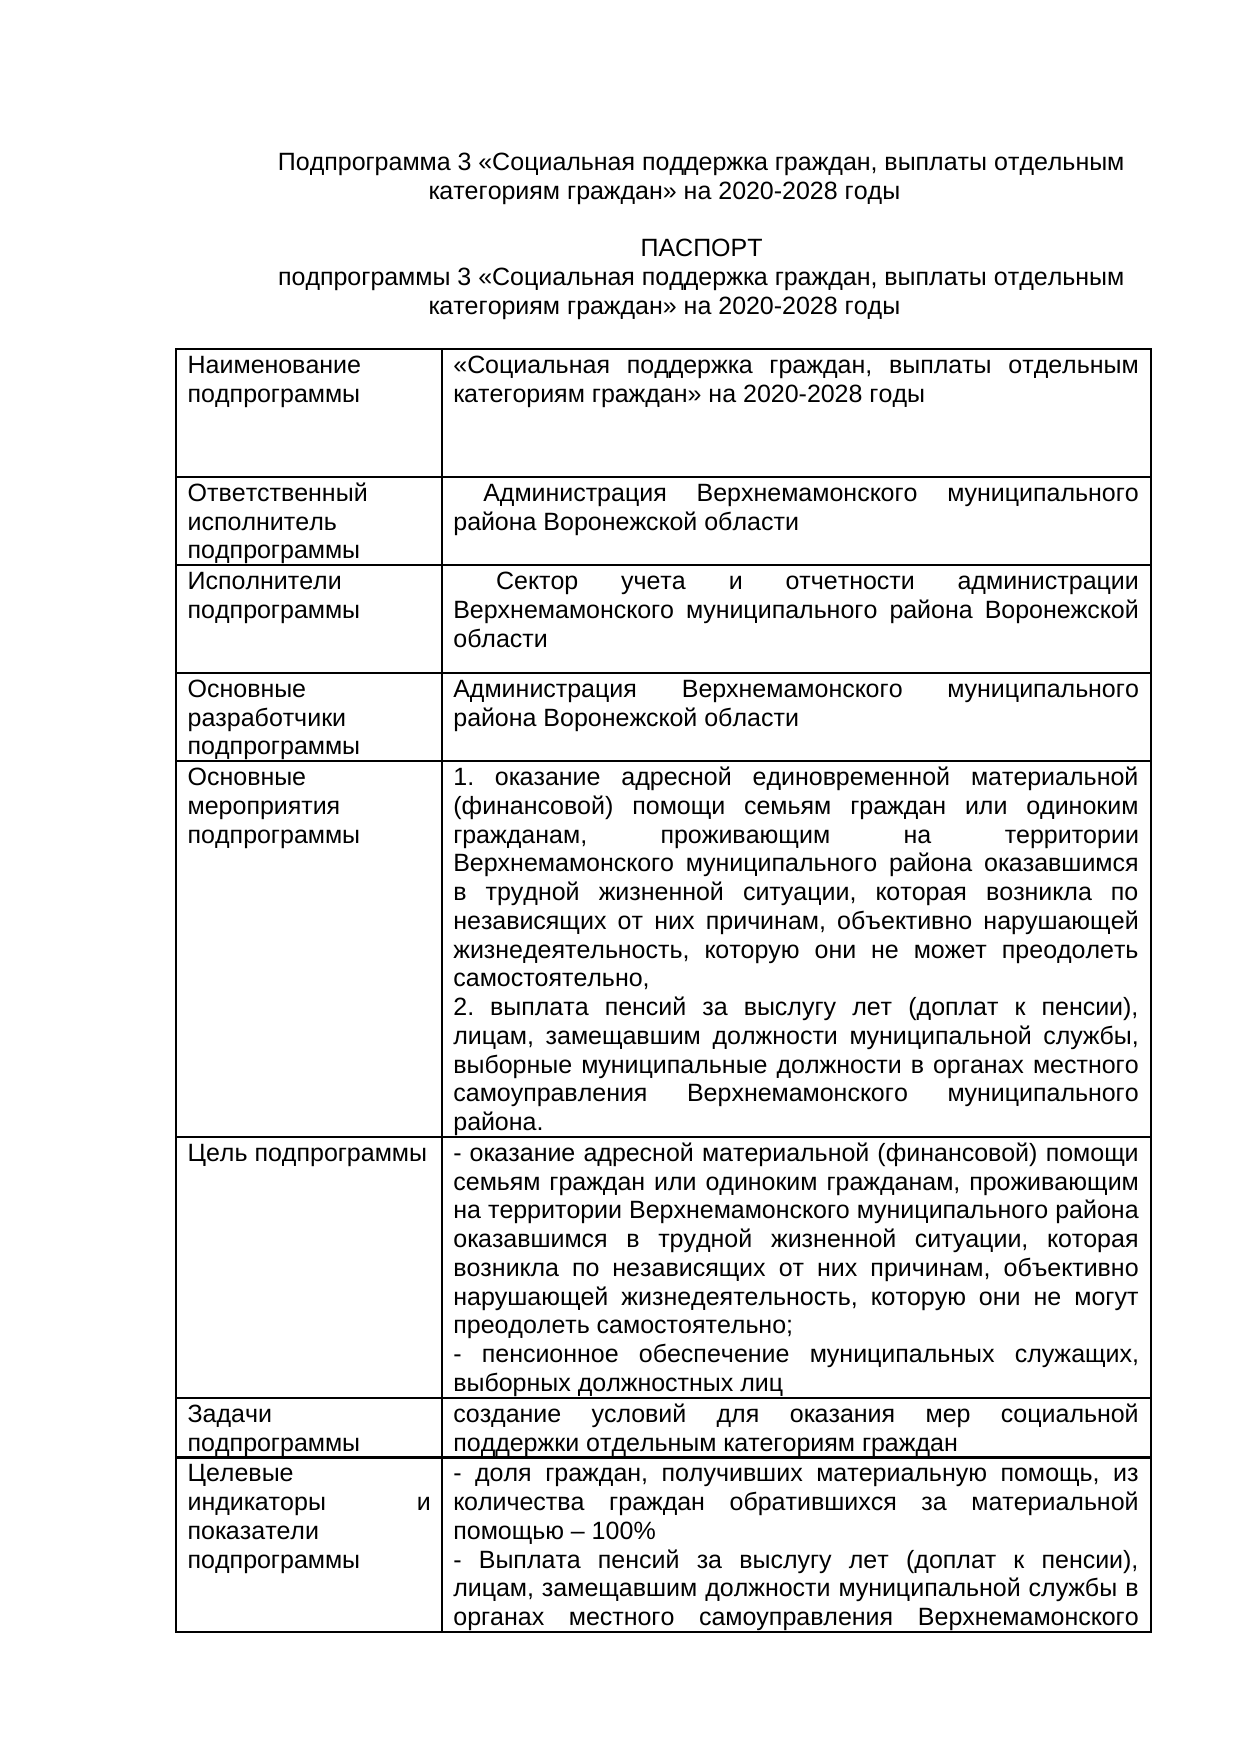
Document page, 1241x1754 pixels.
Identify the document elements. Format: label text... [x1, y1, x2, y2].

table_header Наименование подпрограммы [177, 350, 441, 476]
table_cell Администрация Верхнемамонского муниципального района Воронежской области [443, 674, 1150, 760]
table_cell Основные мероприятия подпрограммы [177, 762, 441, 1136]
table_cell создание условий для оказания мер социальной поддержки отдельным категориям граждан [443, 1399, 1150, 1456]
table_cell Задачи подпрограммы [177, 1399, 441, 1456]
table_cell Администрация Верхнемамонского муниципального района Воронежской области [443, 478, 1150, 564]
table_cell - оказание адресной материальной (финансовой) помощи семьям граждан или одиноким гражданам, проживающим на территории Верхнемамонского муниципального района оказавшимся в трудной жизненной ситуации, которая возникла по независящих от них причинам, объективно нарушающей жизнедеятельность, которую они не могут преодолеть самостоятельно; - пенсионное обеспечение муниципальных служащих, выборных должностных лиц [443, 1138, 1150, 1397]
text подпрограммы 3 «Социальная поддержка граждан, выплаты отдельным категориям граждан» на 2020-2028 годы [177, 262, 1152, 319]
table_cell Сектор учета и отчетности администрации Верхнемамонского муниципального района Воронежской области [443, 566, 1150, 672]
text ПАСПОРТ [177, 233, 1152, 262]
table_cell Цель подпрограммы [177, 1138, 441, 1397]
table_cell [443, 1459, 1150, 1631]
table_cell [177, 1459, 441, 1631]
table_cell 1. оказание адресной единовременной материальной (финансовой) помощи семьям граждан или одиноким гражданам, проживающим на территории Верхнемамонского муниципального района оказавшимся в трудной жизненной ситуации, которая возникла по независящих от них причинам, объективно нарушающей жизнедеятельность, которую они не может преодолеть самостоятельно, 2. выплата пенсий за выслугу лет (доплат к пенсии), лицам, замещавшим должности муниципальной службы, выборные муниципальные должности в органах местного самоуправления Верхнемамонского муниципального района. [443, 762, 1150, 1136]
table_cell Ответственный исполнитель подпрограммы [177, 478, 441, 564]
table_cell Исполнители подпрограммы [177, 566, 441, 672]
table_cell Основные разработчики подпрограммы [177, 674, 441, 760]
table_header «Социальная поддержка граждан, выплаты отдельным категориям граждан» на 2020-2028 годы [443, 350, 1150, 476]
text Подпрограмма 3 «Социальная поддержка граждан, выплаты отдельным категориям граждан» на 2020-2028 годы [177, 147, 1152, 204]
